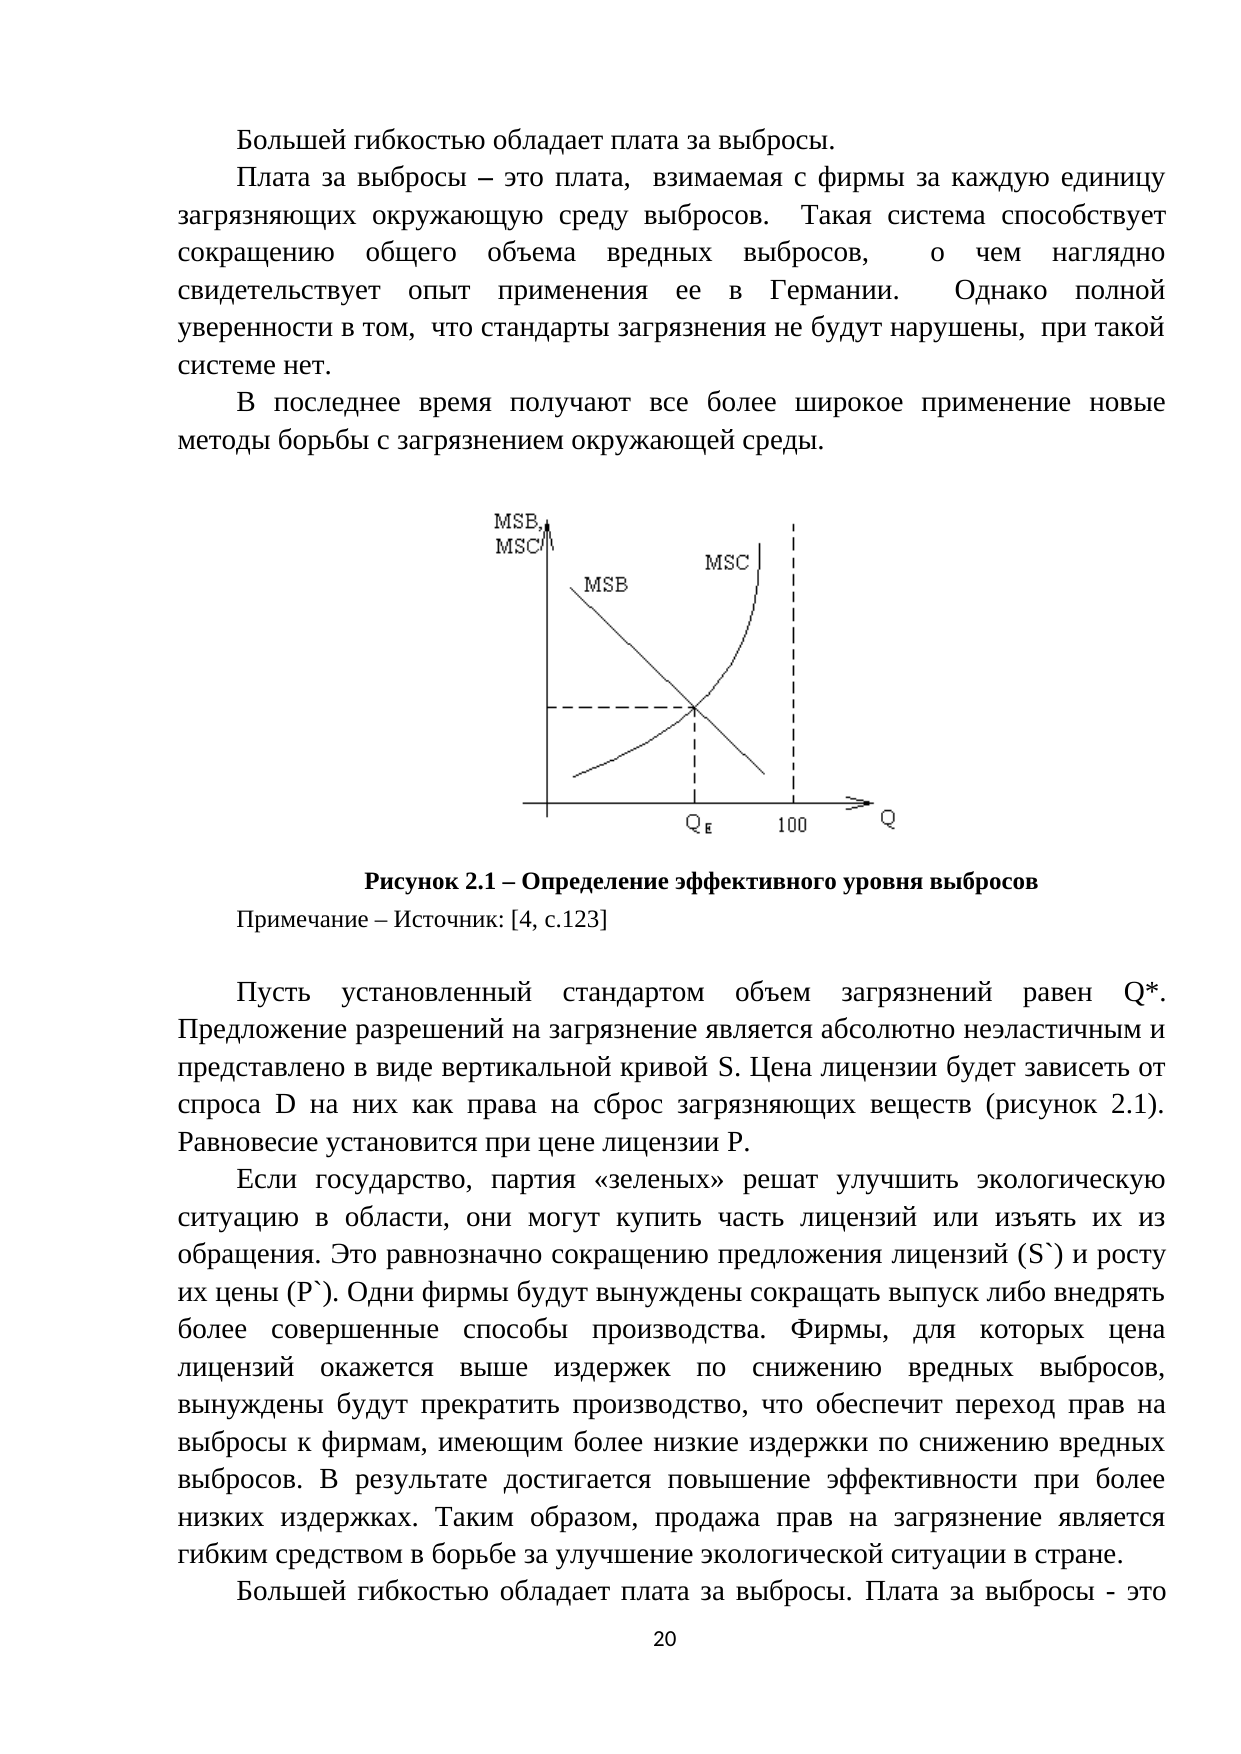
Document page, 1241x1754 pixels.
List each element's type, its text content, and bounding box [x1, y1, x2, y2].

text Пусть установленный стандартом объем загрязнений равен Q*. Предложение разрешений на загрязнение является абсолютно неэластичным и представлено в виде вертикальной кривой S. Цена лицензии будет зависеть от спроса D на них как права на сброс загрязняющих веществ (рисунок 2.1). Равновесие установится при цене лицензии Р. [177, 970, 1166, 1158]
text Примечание – Источник: [4, c.123] [177, 895, 1166, 933]
text Рисунок 2.1 – Определение эффективного уровня выбросов [177, 858, 1166, 895]
text Плата за выбросы – это плата, взимаемая с фирмы за каждую единицу загрязняющих окружающую среду выбросов. Такая система способствует сокращению общего объема вредных выбросов, о чем наглядно свидетельствует опыт применения ее в Германии. Однако полной уверенности в том, что стандарты загрязнения не будут нарушены, при такой системе нет. [177, 156, 1166, 381]
text Если государство, партия «зеленых» решат улучшить экологическую ситуацию в области, они могут купить часть лицензий или изъять их из обращения. Это равнозначно сокращению предложения лицензий (S`) и росту их цены (P`). Одни фирмы будут вынуждены сокращать выпуск либо внедрять более совершенные способы производства. Фирмы, для которых цена лицензий окажется выше издержек по снижению вредных выбросов, вынуждены будут прекратить производство, что обеспечит переход прав на выбросы к фирмам, имеющим более низкие издержки по снижению вредных выбросов. В результате достигается повышение эффективности при более низких издержках. Таким образом, продажа прав на загрязнение является гибким средством в борьбе за улучшение экологической ситуации в стране. [177, 1158, 1166, 1570]
text Большей гибкостью обладает плата за выбросы. [177, 118, 1166, 156]
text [177, 1570, 1166, 1608]
text В последнее время получают все более широкое применение новые методы борьбы с загрязнением окружающей среды. [177, 381, 1166, 456]
picture [492, 506, 911, 844]
